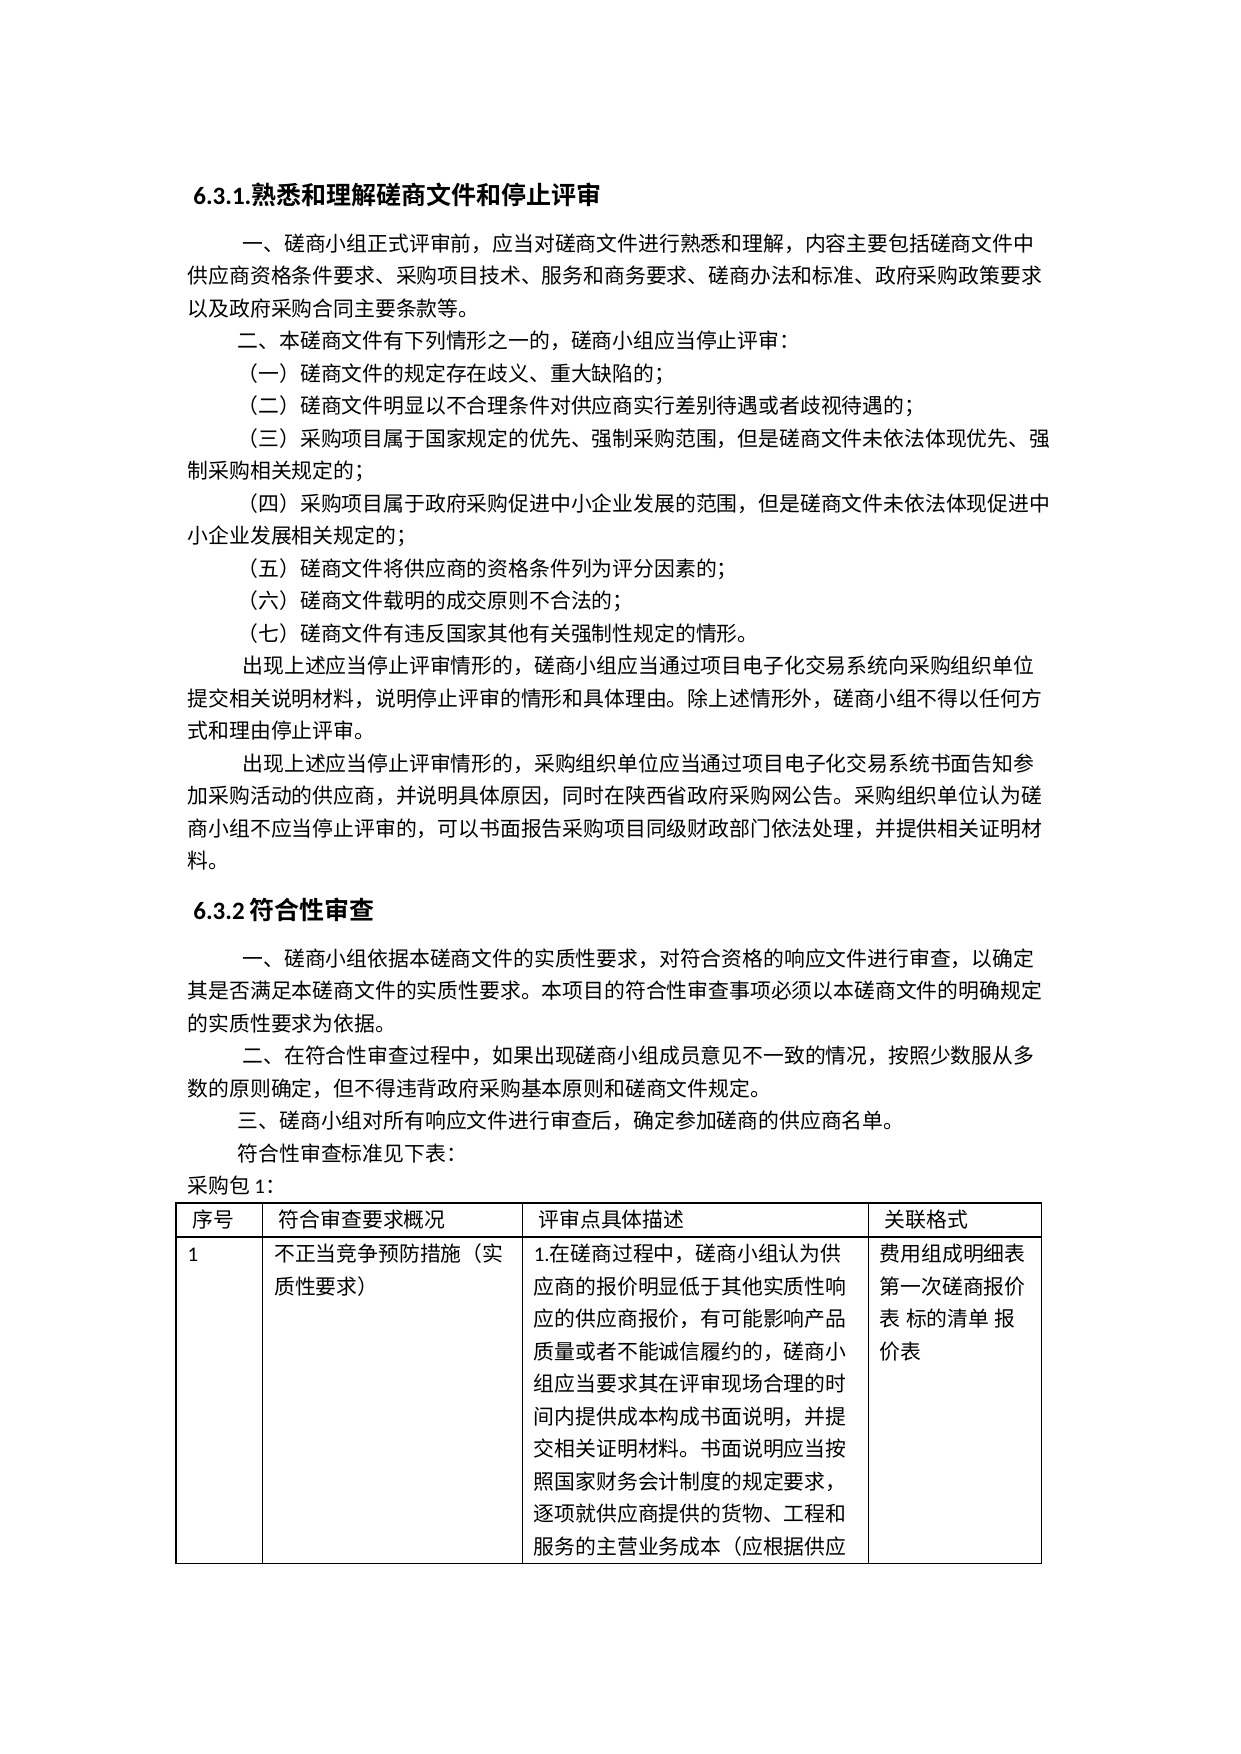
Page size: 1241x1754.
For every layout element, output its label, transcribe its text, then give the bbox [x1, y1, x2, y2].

text （三）采购项目属于国家规定的优先、强制采购范围，但是磋商文件未依法体现优先、强制采购相关规定的； [187, 422, 1053, 487]
table_header 序号 [177, 1204, 262, 1236]
text （二）磋商文件明显以不合理条件对供应商实行差别待遇或者歧视待遇的； [187, 389, 1053, 422]
text 三、磋商小组对所有响应文件进行审查后，确定参加磋商的供应商名单。 [187, 1104, 1053, 1137]
text （四）采购项目属于政府采购促进中小企业发展的范围，但是磋商文件未依法体现促进中小企业发展相关规定的； [187, 487, 1053, 552]
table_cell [869, 1238, 1041, 1563]
table_header 关联格式 [869, 1204, 1041, 1236]
text 6.3.2符合性审查 [187, 877, 1053, 942]
text 一、磋商小组正式评审前，应当对磋商文件进行熟悉和理解，内容主要包括磋商文件中供应商资格条件要求、采购项目技术、服务和商务要求、磋商办法和标准、政府采购政策要求以及政府采购合同主要条款等。 [187, 227, 1053, 324]
text 出现上述应当停止评审情形的，采购组织单位应当通过项目电子化交易系统书面告知参加采购活动的供应商，并说明具体原因，同时在陕西省政府采购网公告。采购组织单位认为磋商小组不应当停止评审的，可以书面报告采购项目同级财政部门依法处理，并提供相关证明材料。 [187, 747, 1053, 877]
text 二、在符合性审查过程中，如果出现磋商小组成员意见不一致的情况，按照少数服从多数的原则确定，但不得违背政府采购基本原则和磋商文件规定。 [187, 1039, 1053, 1104]
table_cell 1 [177, 1238, 262, 1563]
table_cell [523, 1238, 868, 1563]
text （一）磋商文件的规定存在歧义、重大缺陷的； [187, 357, 1053, 389]
text （六）磋商文件载明的成交原则不合法的； [187, 584, 1053, 617]
text 一、磋商小组依据本磋商文件的实质性要求，对符合资格的响应文件进行审查，以确定其是否满足本磋商文件的实质性要求。本项目的符合性审查事项必须以本磋商文件的明确规定的实质性要求为依据。 [187, 942, 1053, 1039]
text （七）磋商文件有违反国家其他有关强制性规定的情形。 [187, 617, 1053, 649]
table_header 符合审查要求概况 [263, 1204, 522, 1236]
table_header 评审点具体描述 [523, 1204, 868, 1236]
text 采购包1： [187, 1169, 1053, 1202]
text （五）磋商文件将供应商的资格条件列为评分因素的； [187, 552, 1053, 584]
text 6.3.1.熟悉和理解磋商文件和停止评审 [187, 162, 1053, 227]
text 二、本磋商文件有下列情形之一的，磋商小组应当停止评审： [187, 324, 1053, 357]
text 符合性审查标准见下表： [187, 1137, 1053, 1169]
table_cell 不正当竞争预防措施（实质性要求） [263, 1238, 522, 1563]
text 出现上述应当停止评审情形的，磋商小组应当通过项目电子化交易系统向采购组织单位提交相关说明材料，说明停止评审的情形和具体理由。除上述情形外，磋商小组不得以任何方式和理由停止评审。 [187, 649, 1053, 747]
